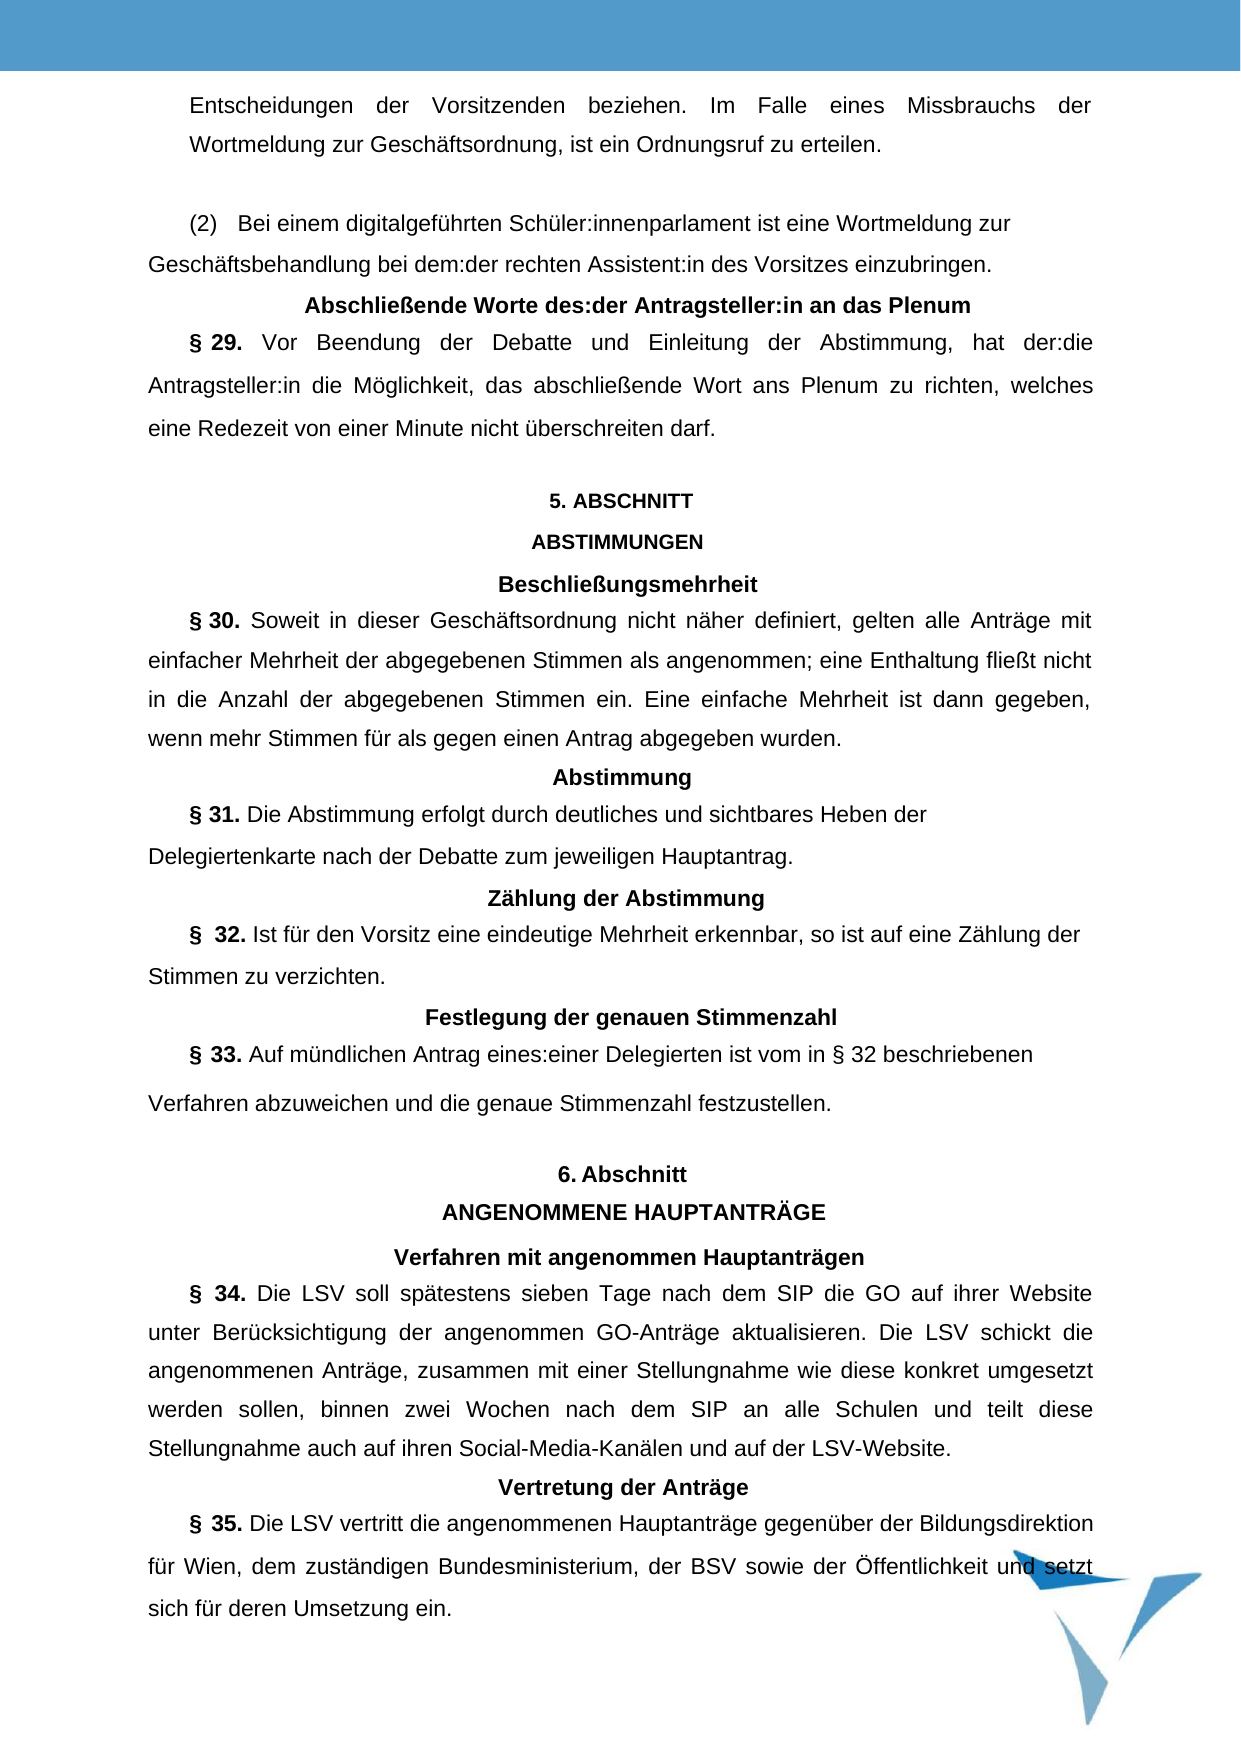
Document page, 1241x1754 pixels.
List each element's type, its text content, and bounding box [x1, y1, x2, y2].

list 33. Auf mündlichen Antrag eines:einer Delegierten ist vom in § 32 beschriebenen Verfahren abzuweichen und die genaue Stimmenzahl festzustellen. [148, 1041, 1094, 1116]
text Verfahren mit angenommen Hauptanträgen [394, 1243, 1094, 1270]
text Vertretung der Anträge [498, 1473, 1094, 1500]
picture [0, 0, 1241, 71]
list 29. Vor Beendung der Debatte und Einleitung der Abstimmung, hat der:die Antragsteller:in die Möglichkeit, das abschließende Wort ans Plenum zu richten, welches eine Redezeit von einer Minute nicht überschreiten darf. [148, 329, 1094, 441]
list 32. Ist für den Vorsitz eine eindeutige Mehrheit erkennbar, so ist auf eine Zählung der Stimmen zu verzichten. [148, 921, 1092, 989]
list 35. Die LSV vertritt die angenommenen Hauptanträge gegenüber der Bildungsdirektion für Wien, dem zuständigen Bundesministerium, der BSV sowie der Öffentlichkeit und setzt sich für deren Umsetzung ein. [148, 1510, 1094, 1622]
list 34. Die LSV soll spätestens sieben Tage nach dem SIP die GO auf ihrer Website unter Berücksichtigung der angenommen GO-Anträge aktualisieren. Die LSV schickt die angenommenen Anträge, zusammen mit einer Stellungnahme wie diese konkret umgesetzt werden sollen, binnen zwei Wochen nach dem SIP an alle Schulen und teilt diese Stellungnahme auch auf ihren Social-Media-Kanälen und auf der LSV-Website. [148, 1280, 1094, 1461]
picture [963, 1525, 1241, 1746]
list Abschnitt [558, 1161, 1094, 1188]
list Bei einem digitalgeführten Schüler:innenparlament ist eine Wortmeldung zur Geschäftsbehandlung bei dem:der rechten Assistent:in des Vorsitzes einzubringen. [148, 210, 1094, 278]
list 30. Soweit in dieser Geschäftsordnung nicht näher definiert, gelten alle Anträge mit einfacher Mehrheit der abgegebenen Stimmen als angenommen; eine Enthaltung fließt nicht in die Anzahl der abgegebenen Stimmen ein. Eine einfache Mehrheit ist dann gegeben, wenn mehr Stimmen für als gegen einen Antrag abgegeben wurden. [148, 607, 1092, 751]
list ABSCHNITT ABSTIMMUNGEN [531, 489, 708, 554]
text Abstimmung [552, 764, 1094, 791]
text ANGENOMMENE HAUPTANTRÄGE [442, 1198, 1094, 1225]
text Beschließungsmehrheit [498, 571, 1094, 597]
text Entscheidungen der Vorsitzenden beziehen. Im Falle eines Missbrauchs der Wortmeldung zur Geschäftsordnung, ist ein Ordnungsruf zu erteilen. [189, 92, 1092, 157]
text Abschließende Worte des:der Antragsteller:in an das Plenum [304, 292, 1094, 319]
text Zählung der Abstimmung [487, 884, 1094, 911]
list 31. Die Abstimmung erfolgt durch deutliches und sichtbares Heben der Delegiertenkarte nach der Debatte zum jeweiligen Hauptantrag. [148, 801, 1094, 869]
text Festlegung der genauen Stimmenzahl [425, 1004, 1094, 1031]
